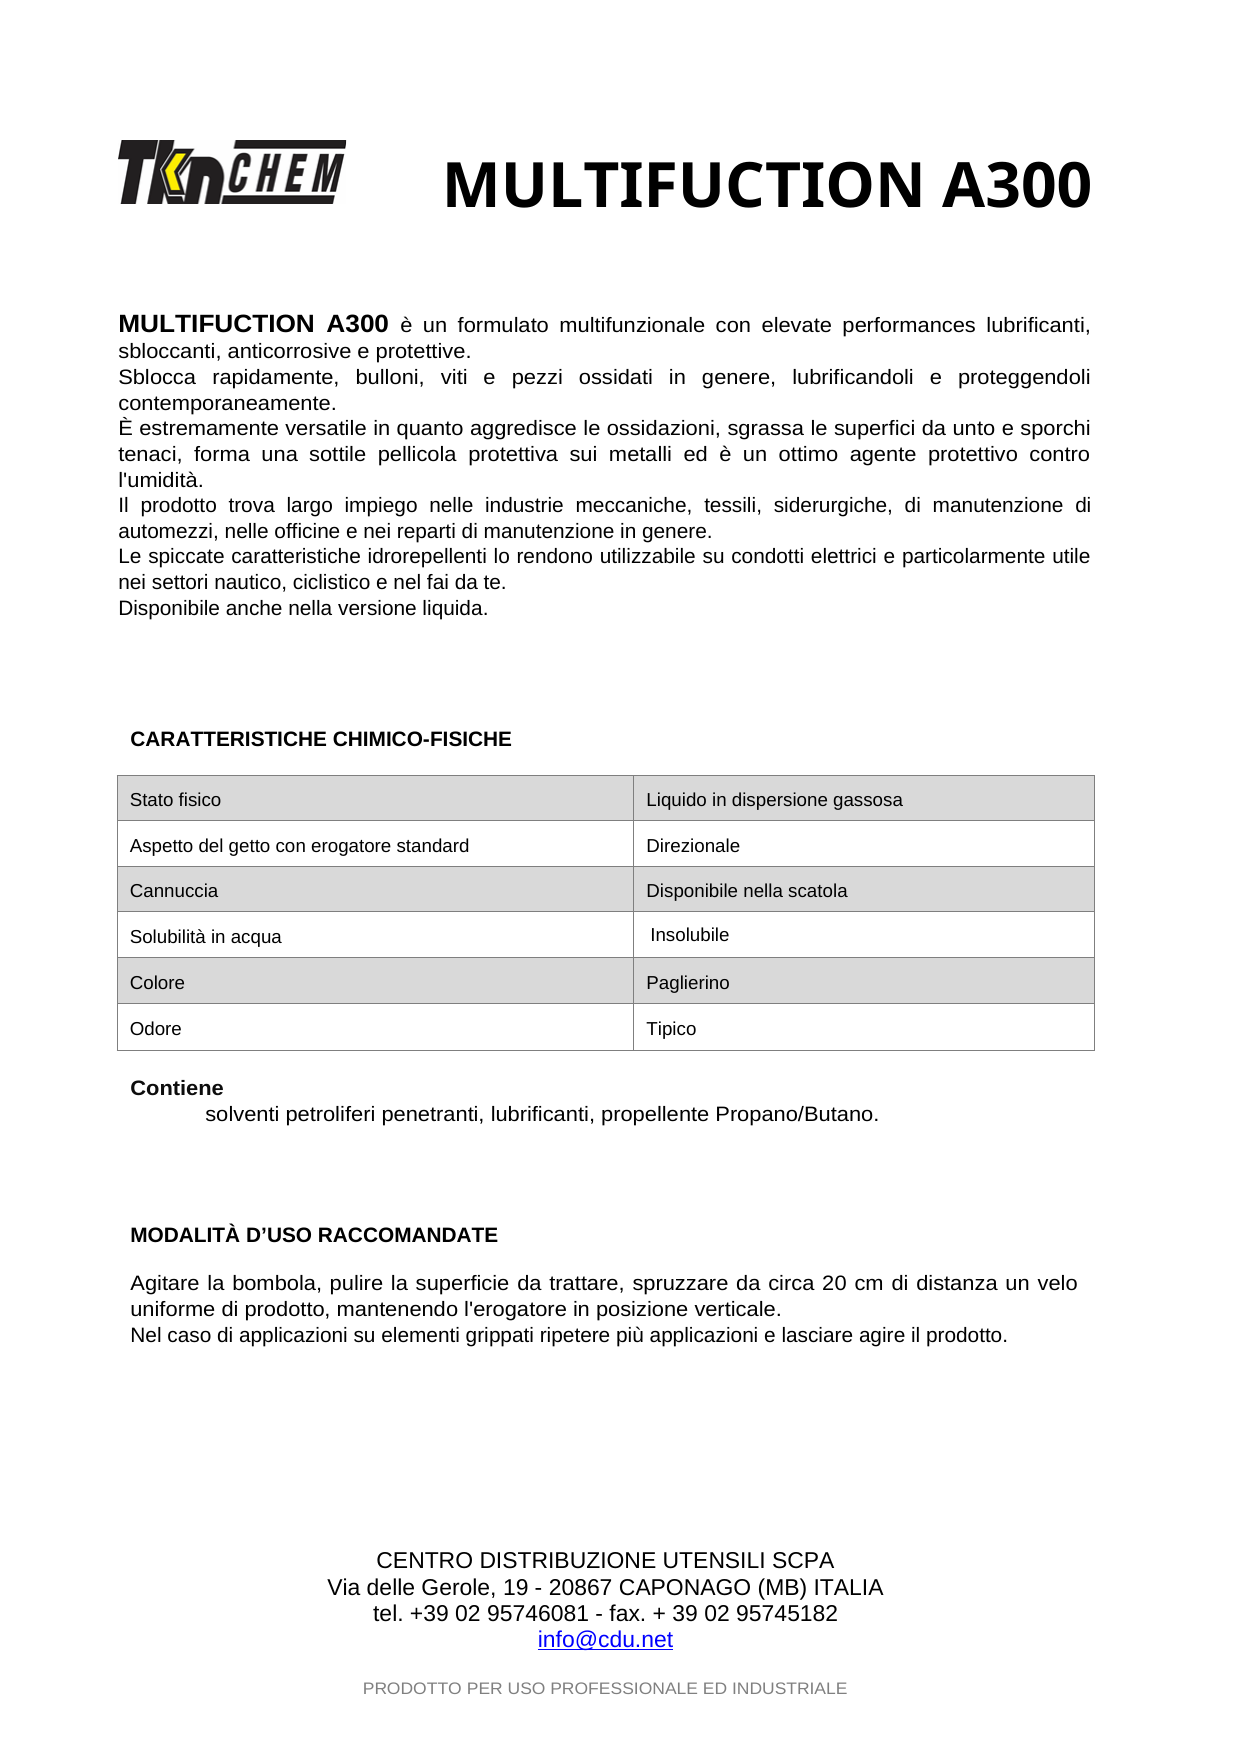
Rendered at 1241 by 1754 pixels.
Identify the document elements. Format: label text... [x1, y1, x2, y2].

table_cell Odore [118, 1004, 633, 1049]
text Nel caso di applicazioni su elementi grippati ripetere più applicazioni e lasciare agire il prodotto. [130, 1323, 1079, 1347]
text MULTIFUCTION A300 [118, 141, 1092, 226]
table_cell Direzionale [634, 821, 1094, 866]
table_cell Colore [118, 958, 633, 1003]
table_cell Aspetto del getto con erogatore standard [118, 821, 633, 866]
text Contiene [130, 1075, 1092, 1099]
table_cell Cannuccia [118, 867, 633, 911]
picture [118, 140, 347, 204]
text solventi petroliferi penetranti, lubrificanti, propellente Propano/Butano. [205, 1102, 1092, 1126]
table_cell Solubilità in acqua [118, 912, 633, 957]
table_cell Insolubile [634, 912, 1094, 957]
text Sblocca rapidamente, bulloni, viti e pezzi ossidati in genere, lubrificandoli e proteggendoli contemporaneamente. [118, 365, 1092, 414]
text Le spiccate caratteristiche idrorepellenti lo rendono utilizzabile su condotti elettrici e particolarmente utile nei settori nautico, ciclistico e nel fai da te. [118, 544, 1092, 594]
text Disponibile anche nella versione liquida. [118, 596, 1092, 619]
table_cell Paglierino [634, 958, 1094, 1003]
text Agitare la bombola, pulire la superficie da trattare, spruzzare da circa 20 cm di distanza un velo uniforme di prodotto, mantenendo l'erogatore in posizione verticale. [130, 1271, 1079, 1321]
text È estremamente versatile in quanto aggredisce le ossidazioni, sgrassa le superfici da unto e sporchi tenaci, forma una sottile pellicola protettiva sui metalli ed è un ottimo agente protettivo contro l'umidità. [118, 416, 1092, 491]
text CARATTERISTICHE CHIMICO-FISICHE [130, 727, 1092, 751]
table_header Liquido in dispersione gassosa [634, 776, 1094, 820]
table_cell Disponibile nella scatola [634, 867, 1094, 911]
table_header Stato fisico [118, 776, 633, 820]
table_cell Tipico [634, 1004, 1094, 1049]
text MULTIFUCTION A300 è un formulato multifunzionale con elevate performances lubrificanti, sbloccanti, anticorrosive e protettive. [118, 309, 1092, 363]
text MODALITà D’USO RACCOMANDATE [130, 1223, 1092, 1247]
text Il prodotto trova largo impiego nelle industrie meccaniche, tessili, siderurgiche, di manutenzione di automezzi, nelle officine e nei reparti di manutenzione in genere. [118, 493, 1092, 543]
